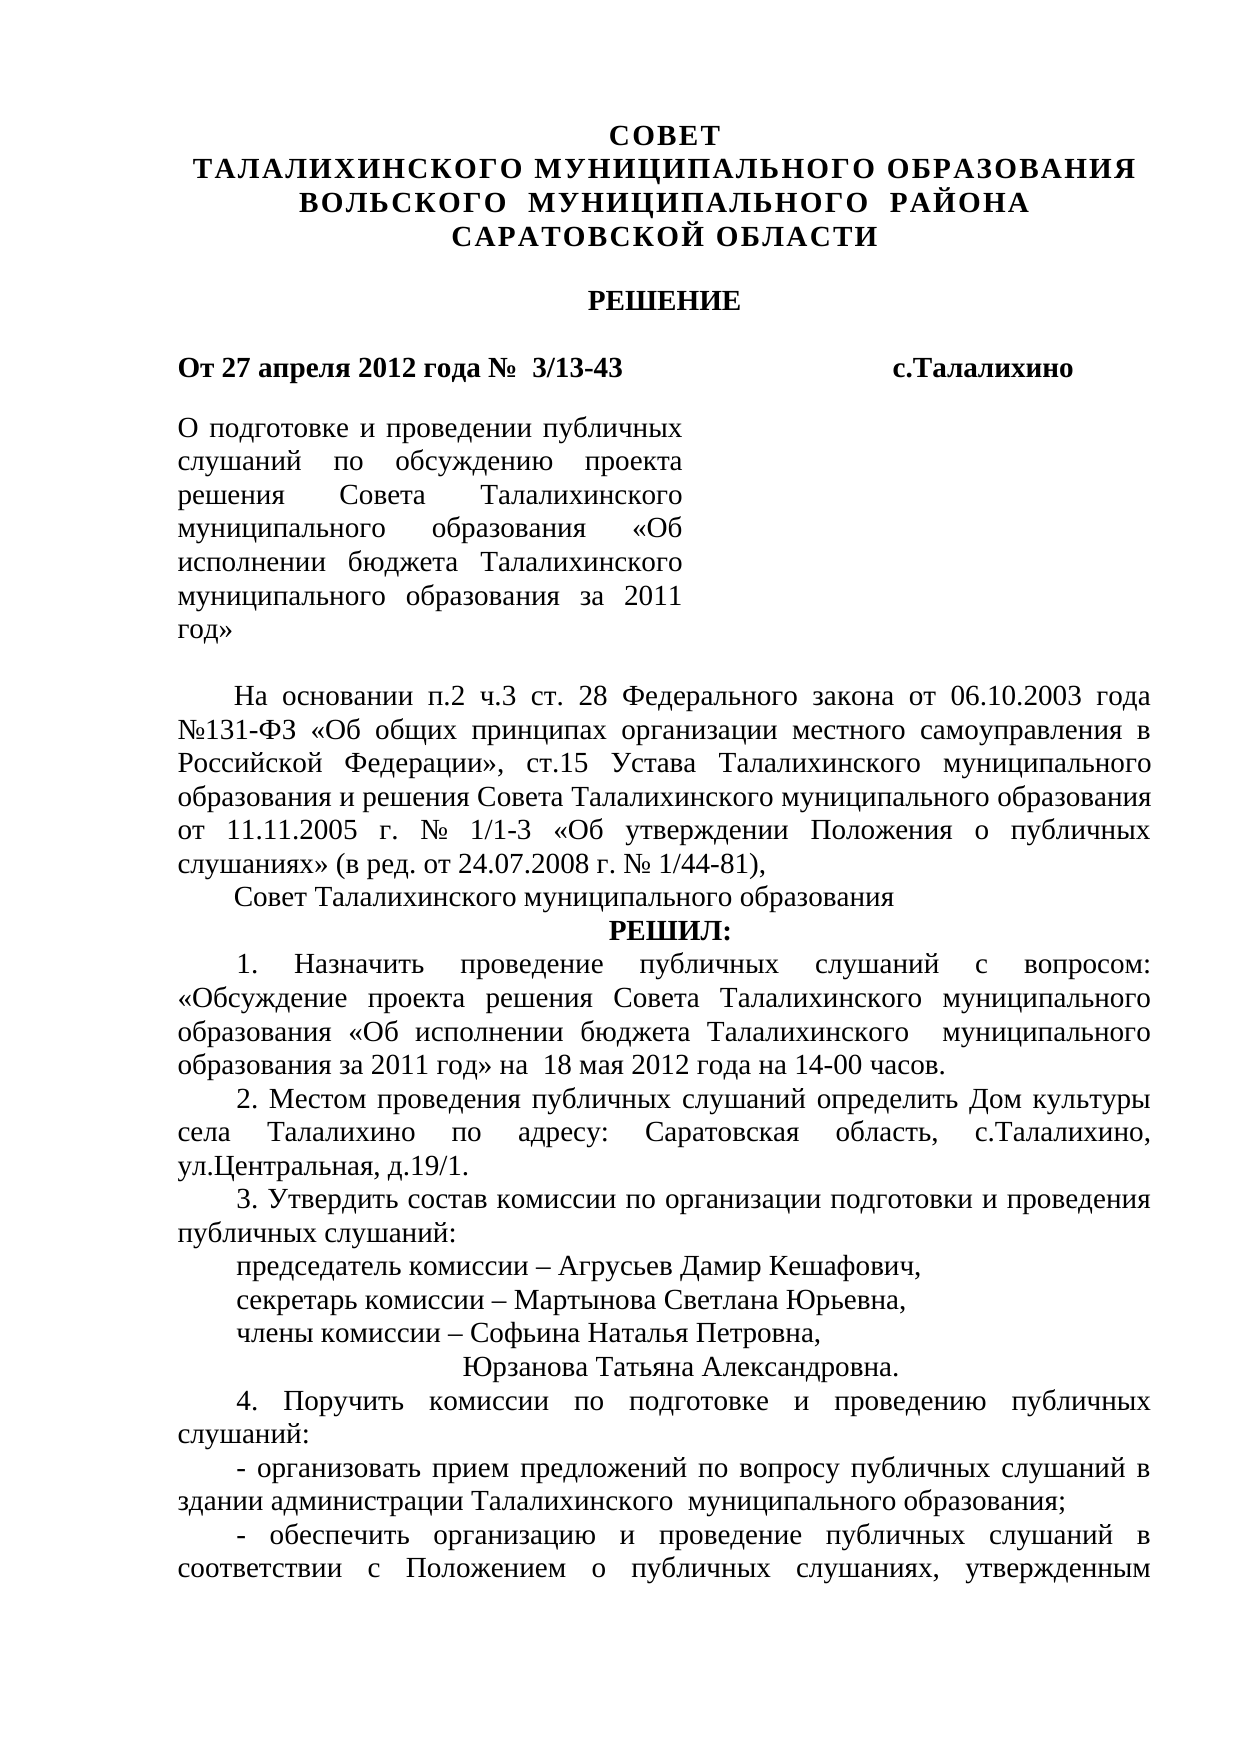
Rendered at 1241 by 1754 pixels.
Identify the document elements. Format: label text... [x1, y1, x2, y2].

text САРАТОВСКОЙ ОБЛАСТИ [177, 219, 1152, 252]
text РЕШЕНИЕ [177, 283, 1152, 317]
text РЕШИЛ: [177, 913, 1163, 947]
text 4. Поручить комиссии по подготовке и проведению публичных слушаний: [177, 1383, 1152, 1450]
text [177, 1517, 1152, 1584]
text 1. Назначить проведение публичных слушаний с вопросом: «Обсуждение проекта решения Совета Талалихинского муниципального образования «Об исполнении бюджета Талалихинского муниципального образования за 2011 год» на 18 мая 2012 года на 14-00 часов. [177, 947, 1152, 1081]
title Юрзанова Татьяна Александровна. [177, 1349, 1152, 1383]
text СОВЕТ [177, 118, 1152, 152]
title 2. Местом проведения публичных слушаний определить Дом культуры села Талалихино по адресу: Саратовская область, с.Талалихино, ул.Центральная, д.19/1. [177, 1081, 1152, 1181]
title члены комиссии – Софьина Наталья Петровна, [177, 1316, 1152, 1349]
text ТАЛАЛИХИНСКОГО МУНИЦИПАЛЬНОГО ОБРАЗОВАНИЯ [177, 152, 1152, 185]
text ВОЛЬСКОГО МУНИЦИПАЛЬНОГО РАЙОНА [177, 185, 1152, 219]
title председатель комиссии – Агрусьев Дамир Кешафович, [177, 1248, 1152, 1282]
text 3. Утвердить состав комиссии по организации подготовки и проведения публичных слушаний: [177, 1181, 1152, 1248]
table_header О подготовке и проведении публичных слушаний по обсуждению проекта решения Совета Талалихинского муниципального образования «Об исполнении бюджета Талалихинского муниципального образования за 2011 год» [166, 410, 694, 645]
title секретарь комиссии – Мартынова Светлана Юрьевна, [177, 1282, 1152, 1316]
text От 27 апреля 2012 года № 3/13-43 с.Талалихино [177, 351, 1152, 384]
text - организовать прием предложений по вопросу публичных слушаний в здании администрации Талалихинского муниципального образования; [177, 1450, 1152, 1517]
text На основании п.2 ч.3 ст. 28 Федерального закона от 06.10.2003 года №131-ФЗ «Об общих принципах организации местного самоуправления в Российской Федерации», ст.15 Устава Талалихинского муниципального образования и решения Совета Талалихинского муниципального образования от 11.11.2005 г. № 1/1-3 «Об утверждении Положения о публичных слушаниях» (в ред. от 24.07.2008 г. № 1/44-81), [177, 678, 1152, 879]
text Совет Талалихинского муниципального образования [177, 879, 1152, 913]
